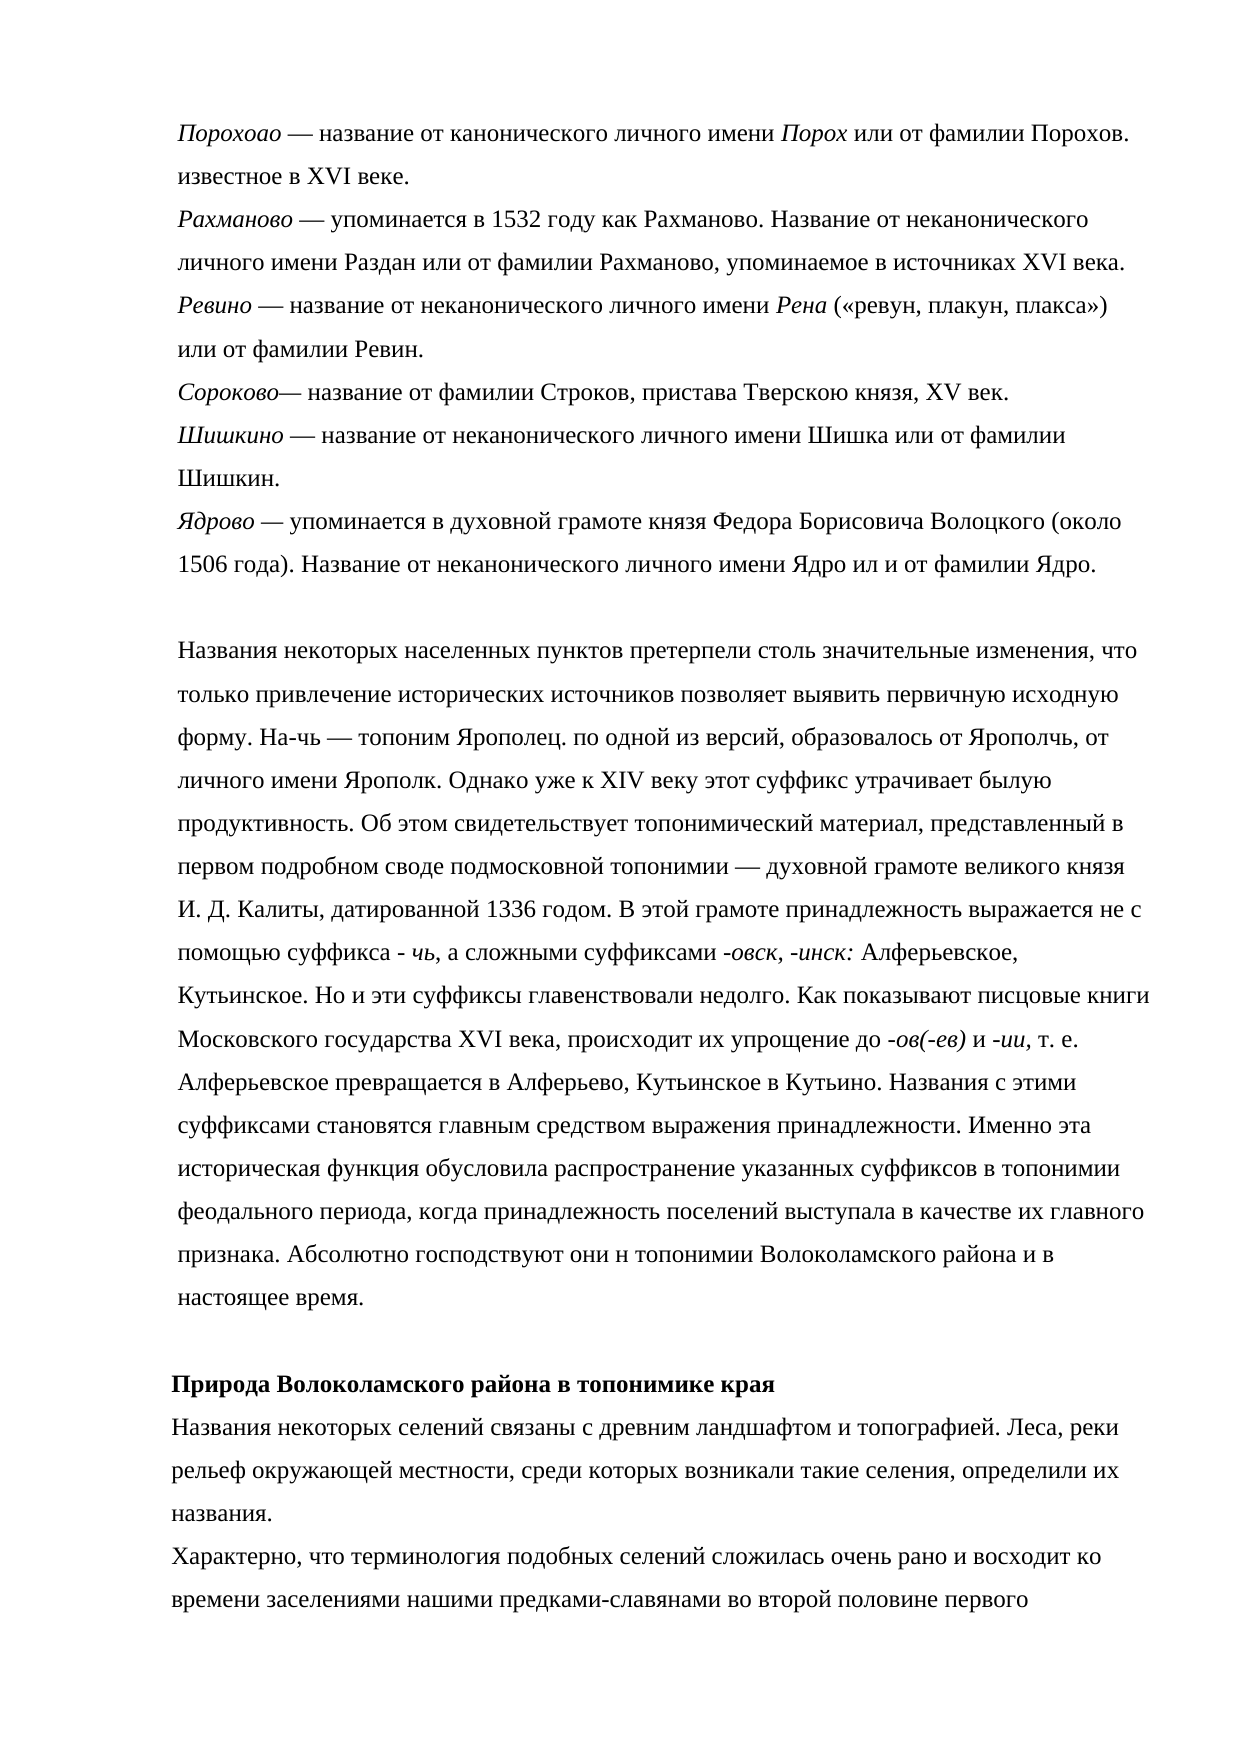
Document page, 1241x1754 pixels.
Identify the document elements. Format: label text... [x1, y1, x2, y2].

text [171, 1369, 1152, 1613]
text Шишкино — название от неканонического личного имени Шишка или от фамилии Шишкин. [177, 420, 1152, 492]
text Сороково— название от фамилии Строков, пристава Тверскою князя, XV век. [177, 377, 1152, 406]
text Ревино — название от неканонического личного имени Рена («ревун, плакун, плакса») или от фамилии Ревин. [177, 291, 1152, 362]
text Ядрово — упоминается в духовной грамоте князя Федора Борисовича Волоцкого (около 1506 года). Название от неканонического личного имени Ядро ил и от фамилии Ядро. [177, 506, 1152, 578]
text Порохоао — название от канонического личного имени Порох или от фамилии Порохов. известное в XVI веке. [177, 118, 1152, 190]
text Названия некоторых населенных пунктов претерпели столь значительные изменения, что только привлечение исторических источников позволяет выявить первичную исходную форму. На-чь — топоним Ярополец. по одной из версий, образовалось от Ярополчь, от личного имени Ярополк. Однако уже к XIV веку этот суффикс утрачивает былую продуктивность. Об этом свидетельствует топонимический материал, представленный в первом подробном своде подмосковной топонимии — духовной грамоте великого князя И. Д. Калиты, датированной 1336 годом. В этой грамоте принадлежность выражается не с помощью суффикса - чь, а сложными суффиксами -овск, -инск: Алферьевское, Кутьинское. Но и эти суффиксы главенствовали недолго. Как показывают писцовые книги Московского государства XVI века, происходит их упрощение до -ов(-ев) и -ии, т. е. Алферьевское превращается в Алферьево, Кутьинское в Кутьино. Названия с этими суффиксами становятся главным средством выражения принадлежности. Именно эта историческая функция обусловила распространение указанных суффиксов в топонимии феодального периода, когда принадлежность поселений выступала в качестве их главного признака. Абсолютно господствуют они н топонимии Волоколамского района и в настоящее время. [177, 636, 1152, 1311]
text Рахманово — упоминается в 1532 году как Рахманово. Название от неканонического личного имени Раздан или от фамилии Рахманово, упоминаемое в источниках XVI века. [177, 204, 1152, 276]
